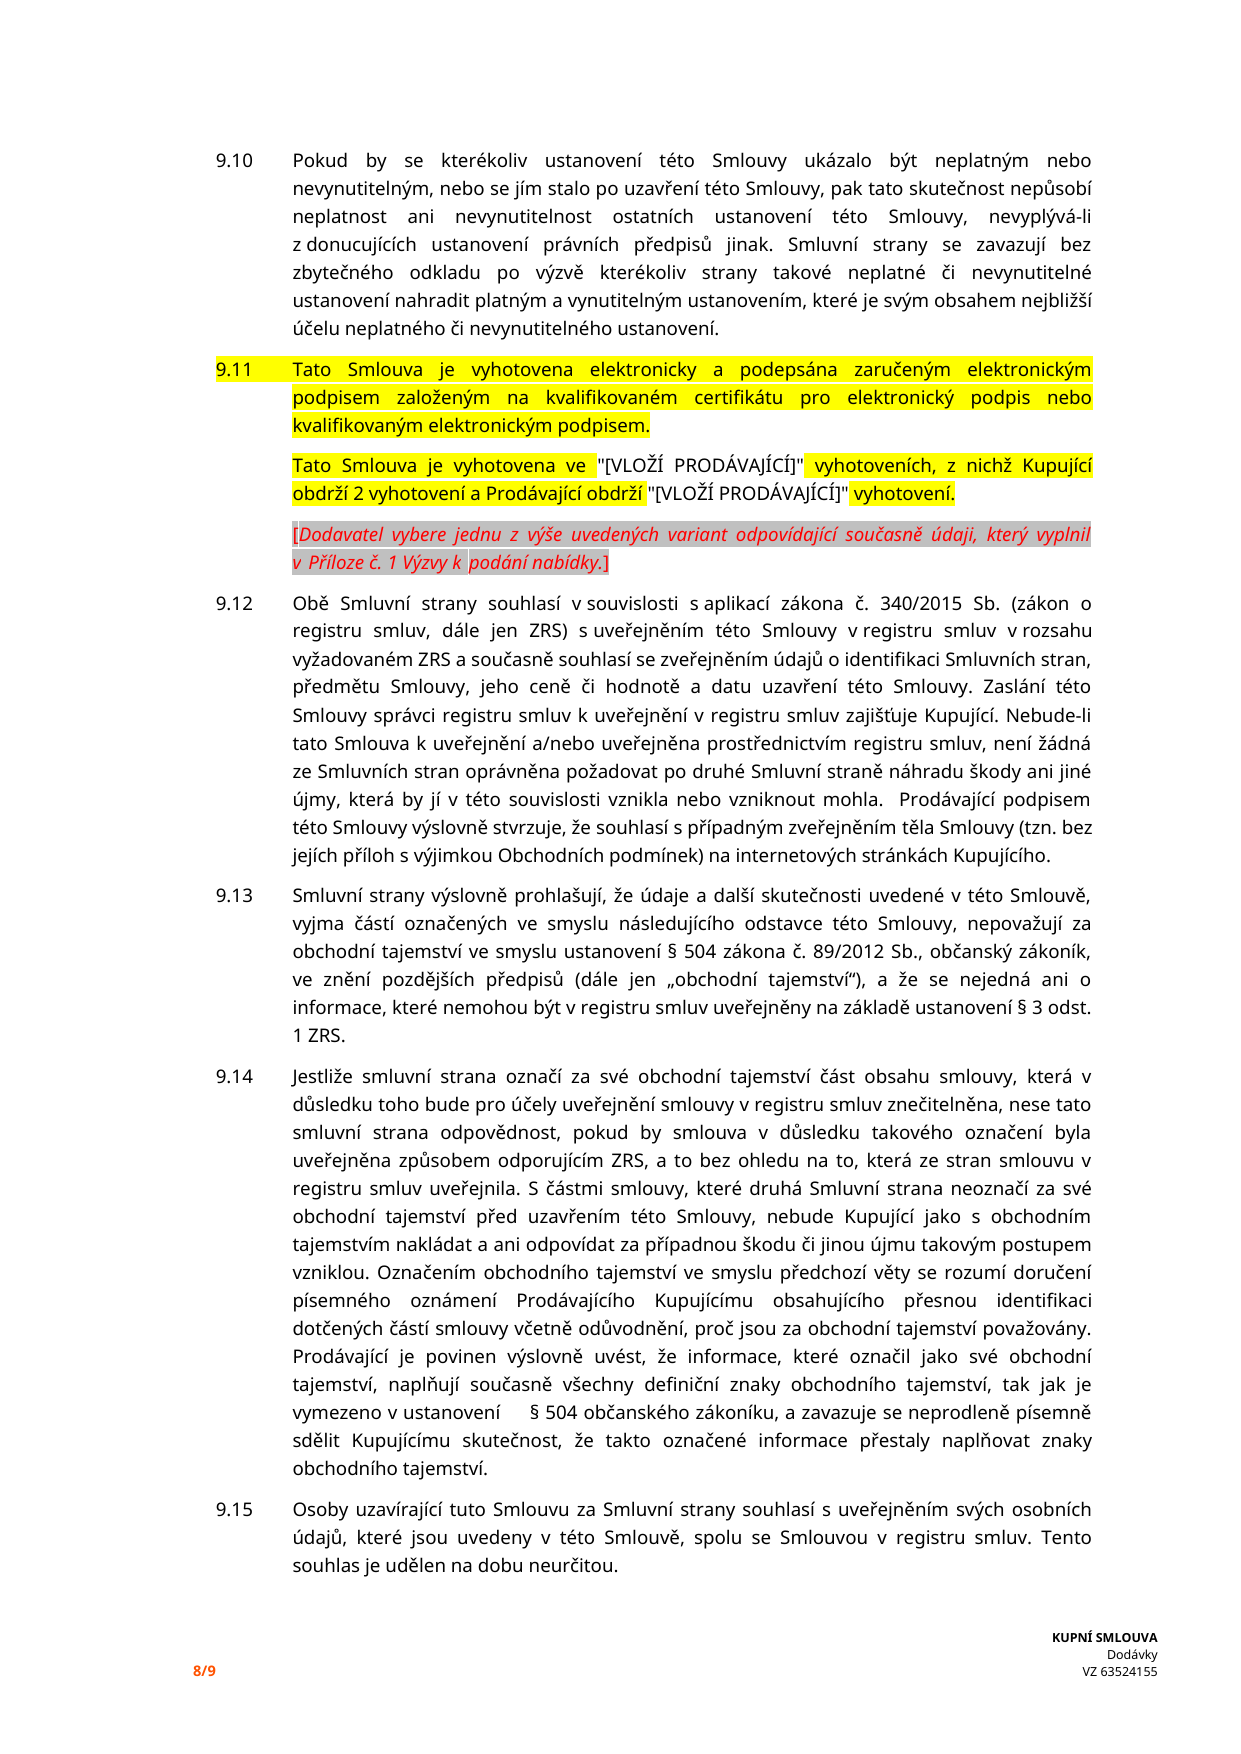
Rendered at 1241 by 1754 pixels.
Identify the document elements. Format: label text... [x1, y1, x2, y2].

text Tato Smlouva je vyhotovena elektronicky a podepsána zaručeným elektronickým podpisem založeným na kvalifikovaném certifikátu pro elektronický podpis nebo kvalifikovaným elektronickým podpisem. [216, 382, 1093, 438]
text Osoby uzavírající tuto Smlouvu za Smluvní strany souhlasí s uveřejněním svých osobních údajů, které jsou uvedeny v této Smlouvě, spolu se Smlouvou v registru smluv. Tento souhlas je udělen na dobu neurčitou. [216, 1496, 1093, 1577]
list [Dodavatel vybere jednu z výše uvedených variant odpovídající současně údaji, který vyplnil v Příloze č. 1 Výzvy k podání nabídky.] [292, 521, 1093, 575]
text Obě Smluvní strany souhlasí v souvislosti s aplikací zákona č. 340/2015 Sb. (zákon o registru smluv, dále jen ZRS) s uveřejněním této Smlouvy v registru smluv v rozsahu vyžadovaném ZRS a současně souhlasí se zveřejněním údajů o identifikaci Smluvních stran, předmětu Smlouvy, jeho ceně či hodnotě a datu uzavření této Smlouvy. Zaslání této Smlouvy správci registru smluv k uveřejnění v registru smluv zajišťuje Kupující. Nebude-li tato Smlouva k uveřejnění a/nebo uveřejněna prostřednictvím registru smluv, není žádná ze Smluvních stran oprávněna požadovat po druhé Smluvní straně náhradu škody ani jiné újmy, která by jí v této souvislosti vznikla nebo vzniknout mohla. Prodávající podpisem této Smlouvy výslovně stvrzuje, že souhlasí s případným zveřejněním těla Smlouvy (tzn. bez jejích příloh s výjimkou Obchodních podmínek) na internetových stránkách Kupujícího. [216, 590, 1093, 867]
text Smluvní strany výslovně prohlašují, že údaje a další skutečnosti uvedené v této Smlouvě, vyjma částí označených ve smyslu následujícího odstavce této Smlouvy, nepovažují za obchodní tajemství ve smyslu ustanovení § 504 zákona č. 89/2012 Sb., občanský zákoník, ve znění pozdějších předpisů (dále jen „obchodní tajemství“), a že se nejedná ani o informace, které nemohou být v registru smluv uveřejněny na základě ustanovení § 3 odst. 1 ZRS. [216, 882, 1093, 1048]
text Jestliže smluvní strana označí za své obchodní tajemství část obsahu smlouvy, která v důsledku toho bude pro účely uveřejnění smlouvy v registru smluv znečitelněna, nese tato smluvní strana odpovědnost, pokud by smlouva v důsledku takového označení byla uveřejněna způsobem odporujícím ZRS, a to bez ohledu na to, která ze stran smlouvu v registru smluv uveřejnila. S částmi smlouvy, které druhá Smluvní strana neoznačí za své obchodní tajemství před uzavřením této Smlouvy, nebude Kupující jako s obchodním tajemstvím nakládat a ani odpovídat za případnou škodu či jinou újmu takovým postupem vzniklou. Označením obchodního tajemství ve smyslu předchozí věty se rozumí doručení písemného oznámení Prodávajícího Kupujícímu obsahujícího přesnou identifikaci dotčených částí smlouvy včetně odůvodnění, proč jsou za obchodní tajemství považovány. Prodávající je povinen výslovně uvést, že informace, které označil jako své obchodní tajemství, naplňují současně všechny definiční znaky obchodního tajemství, tak jak je vymezeno v ustanovení § 504 občanského zákoníku, a zavazuje se neprodleně písemně sdělit Kupujícímu skutečnost, že takto označené informace přestaly naplňovat znaky obchodního tajemství. [216, 1063, 1093, 1481]
text Pokud by se kterékoliv ustanovení této Smlouvy ukázalo být neplatným nebo nevynutitelným, nebo se jím stalo po uzavření této Smlouvy, pak tato skutečnost nepůsobí neplatnost ani nevynutitelnost ostatních ustanovení této Smlouvy, nevyplývá-li z donucujících ustanovení právních předpisů jinak. Smluvní strany se zavazují bez zbytečného odkladu po výzvě kterékoliv strany takové neplatné či nevynutitelné ustanovení nahradit platným a vynutitelným ustanovením, které je svým obsahem nejbližší účelu neplatného či nevynutitelného ustanovení. [216, 147, 1093, 341]
list Tato Smlouva je vyhotovena ve "[VLOŽÍ PRODÁVAJÍCÍ]" vyhotoveních, z nichž Kupující obdrží 2 vyhotovení a Prodávající obdrží "[VLOŽÍ PRODÁVAJÍCÍ]" vyhotovení. [292, 453, 1093, 506]
